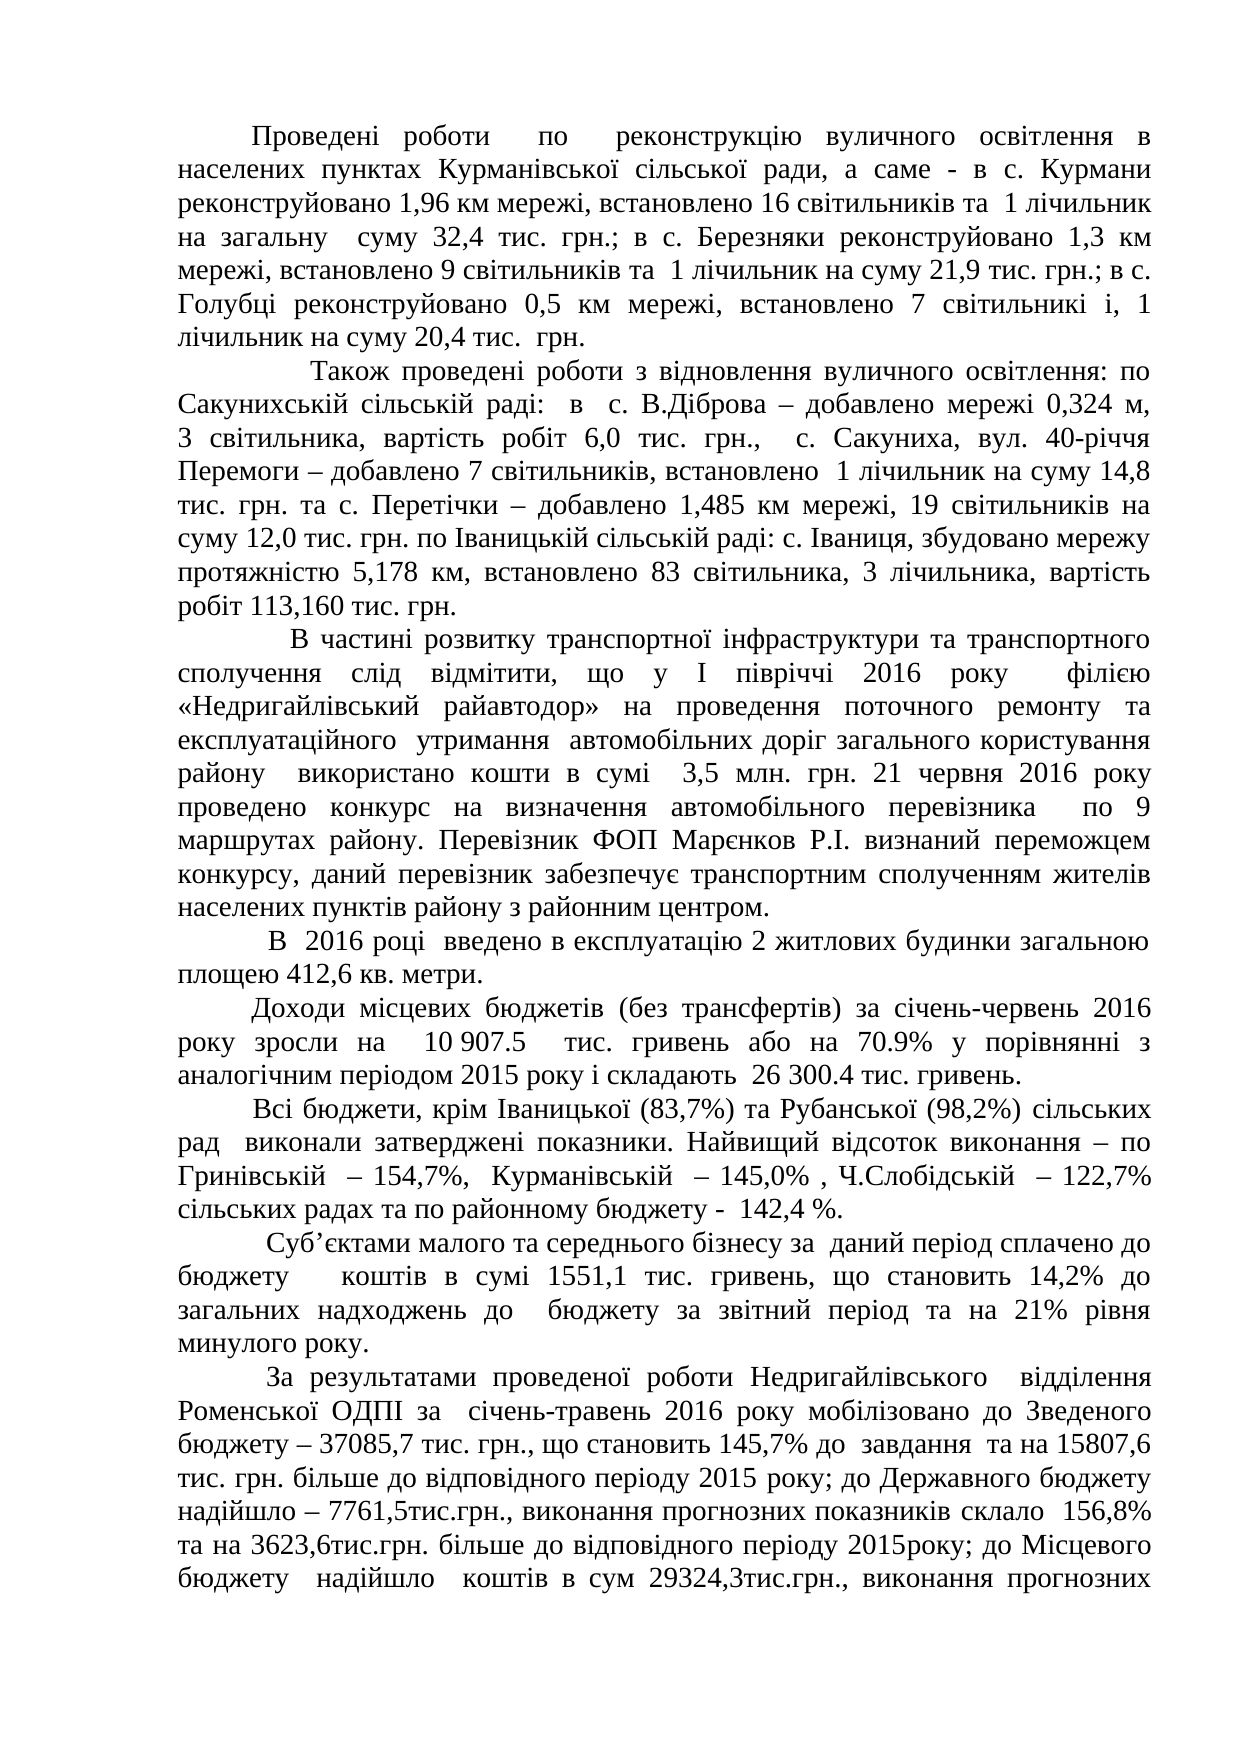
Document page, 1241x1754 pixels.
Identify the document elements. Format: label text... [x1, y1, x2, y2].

text В частині розвитку транспортної інфраструктури та транспортного сполучення слід відмітити, що у І півріччі 2016 року філією «Недригайлівський райавтодор» на проведення поточного ремонту та експлуатаційного утримання автомобільних доріг загального користування району використано кошти в сумі 3,5 млн. грн. 21 червня 2016 року проведено конкурс на визначення автомобільного перевізника по 9 маршрутах району. Перевізник ФОП Марєнков Р.І. визнаний переможцем конкурсу, даний перевізник забезпечує транспортним сполученням жителів населених пунктів району з районним центром. [177, 621, 1152, 923]
text Суб’єктами малого та середнього бізнесу за даний період сплачено до бюджету коштів в сумі 1551,1 тис. гривень, що становить 14,2% до загальних надходжень до бюджету за звітний період та на 21% рівня минулого року. [177, 1225, 1152, 1359]
text В 2016 році введено в експлуатацію 2 житлових будинки загальною площею 412,6 кв. метри. [177, 923, 1152, 990]
text Всі бюджети, крім Іваницької (83,7%) та Рубанської (98,2%) сільських рад виконали затверджені показники. Найвищий відсоток виконання – по Гринівській – 154,7%, Курманівській – 145,0% , Ч.Слобідській – 122,7% сільських радах та по районному бюджету - 142,4 %. [177, 1091, 1152, 1225]
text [177, 1359, 1152, 1594]
text Проведені роботи по реконструкцію вуличного освітлення в населених пунктах Курманівської сільської ради, а саме - в с. Курмани реконструйовано 1,96 км мережі, встановлено 16 світильників та 1 лічильник на загальну суму 32,4 тис. грн.; в с. Березняки реконструйовано 1,3 км мережі, встановлено 9 світильників та 1 лічильник на суму 21,9 тис. грн.; в с. Голубці реконструйовано 0,5 км мережі, встановлено 7 світильникі і, 1 лічильник на суму 20,4 тис. грн. [177, 118, 1152, 353]
text Також проведені роботи з відновлення вуличного освітлення: по Сакунихській сільській раді: в с. В.Діброва – добавлено мережі 0,324 м, 3 світильника, вартість робіт 6,0 тис. грн., с. Сакуниха, вул. 40-річчя Перемоги – добавлено 7 світильників, встановлено 1 лічильник на суму 14,8 тис. грн. та с. Перетічки – добавлено 1,485 км мережі, 19 світильників на суму 12,0 тис. грн. по Іваницькій сільській раді: с. Іваниця, збудовано мережу протяжністю 5,178 км, встановлено 83 світильника, 3 лічильника, вартість робіт 113,160 тис. грн. [177, 353, 1152, 621]
text Доходи місцевих бюджетів (без трансфертів) за січень-червень 2016 року зросли на 10 907.5 тис. гривень або на 70.9% у порівнянні з аналогічним періодом 2015 року і складають 26 300.4 тис. гривень. [177, 990, 1152, 1091]
